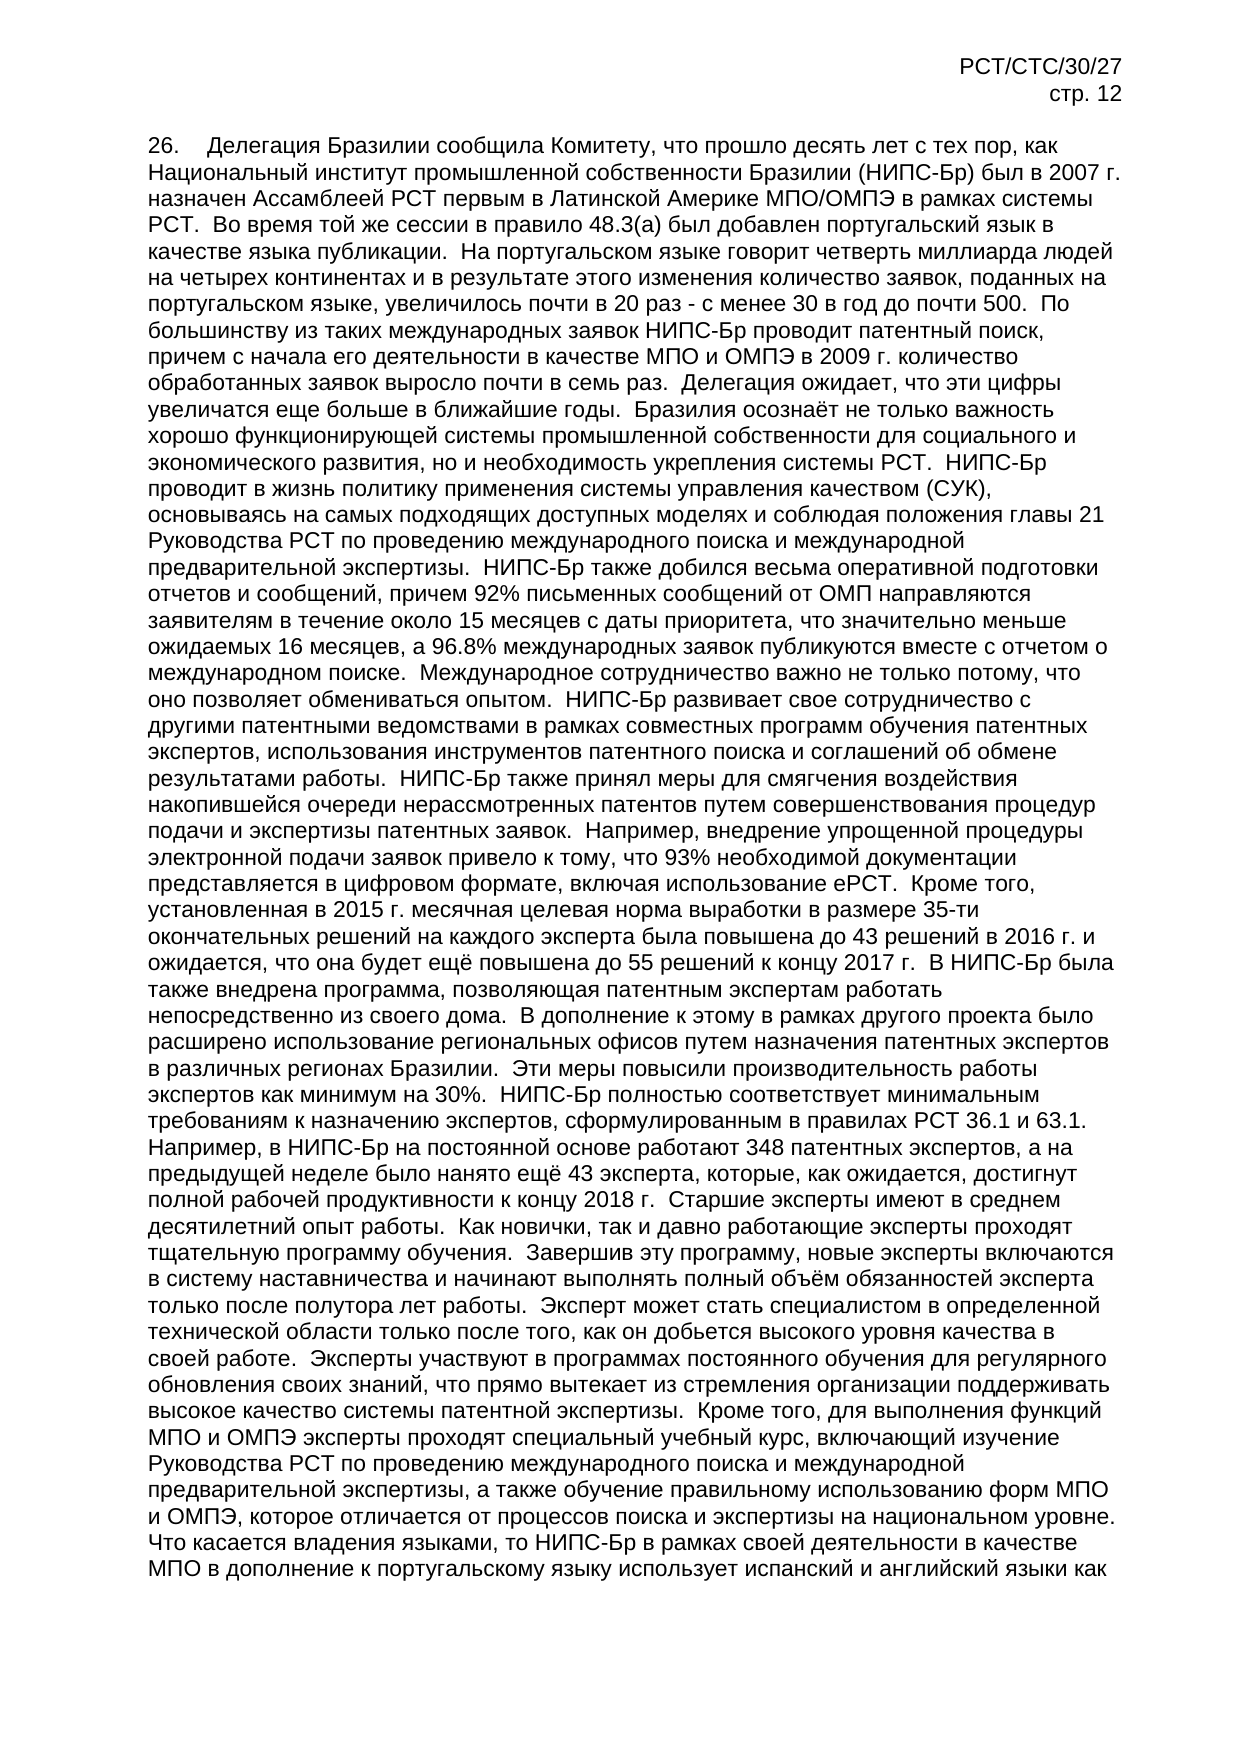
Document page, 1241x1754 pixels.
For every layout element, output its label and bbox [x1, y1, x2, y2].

text [148, 132, 1122, 1582]
